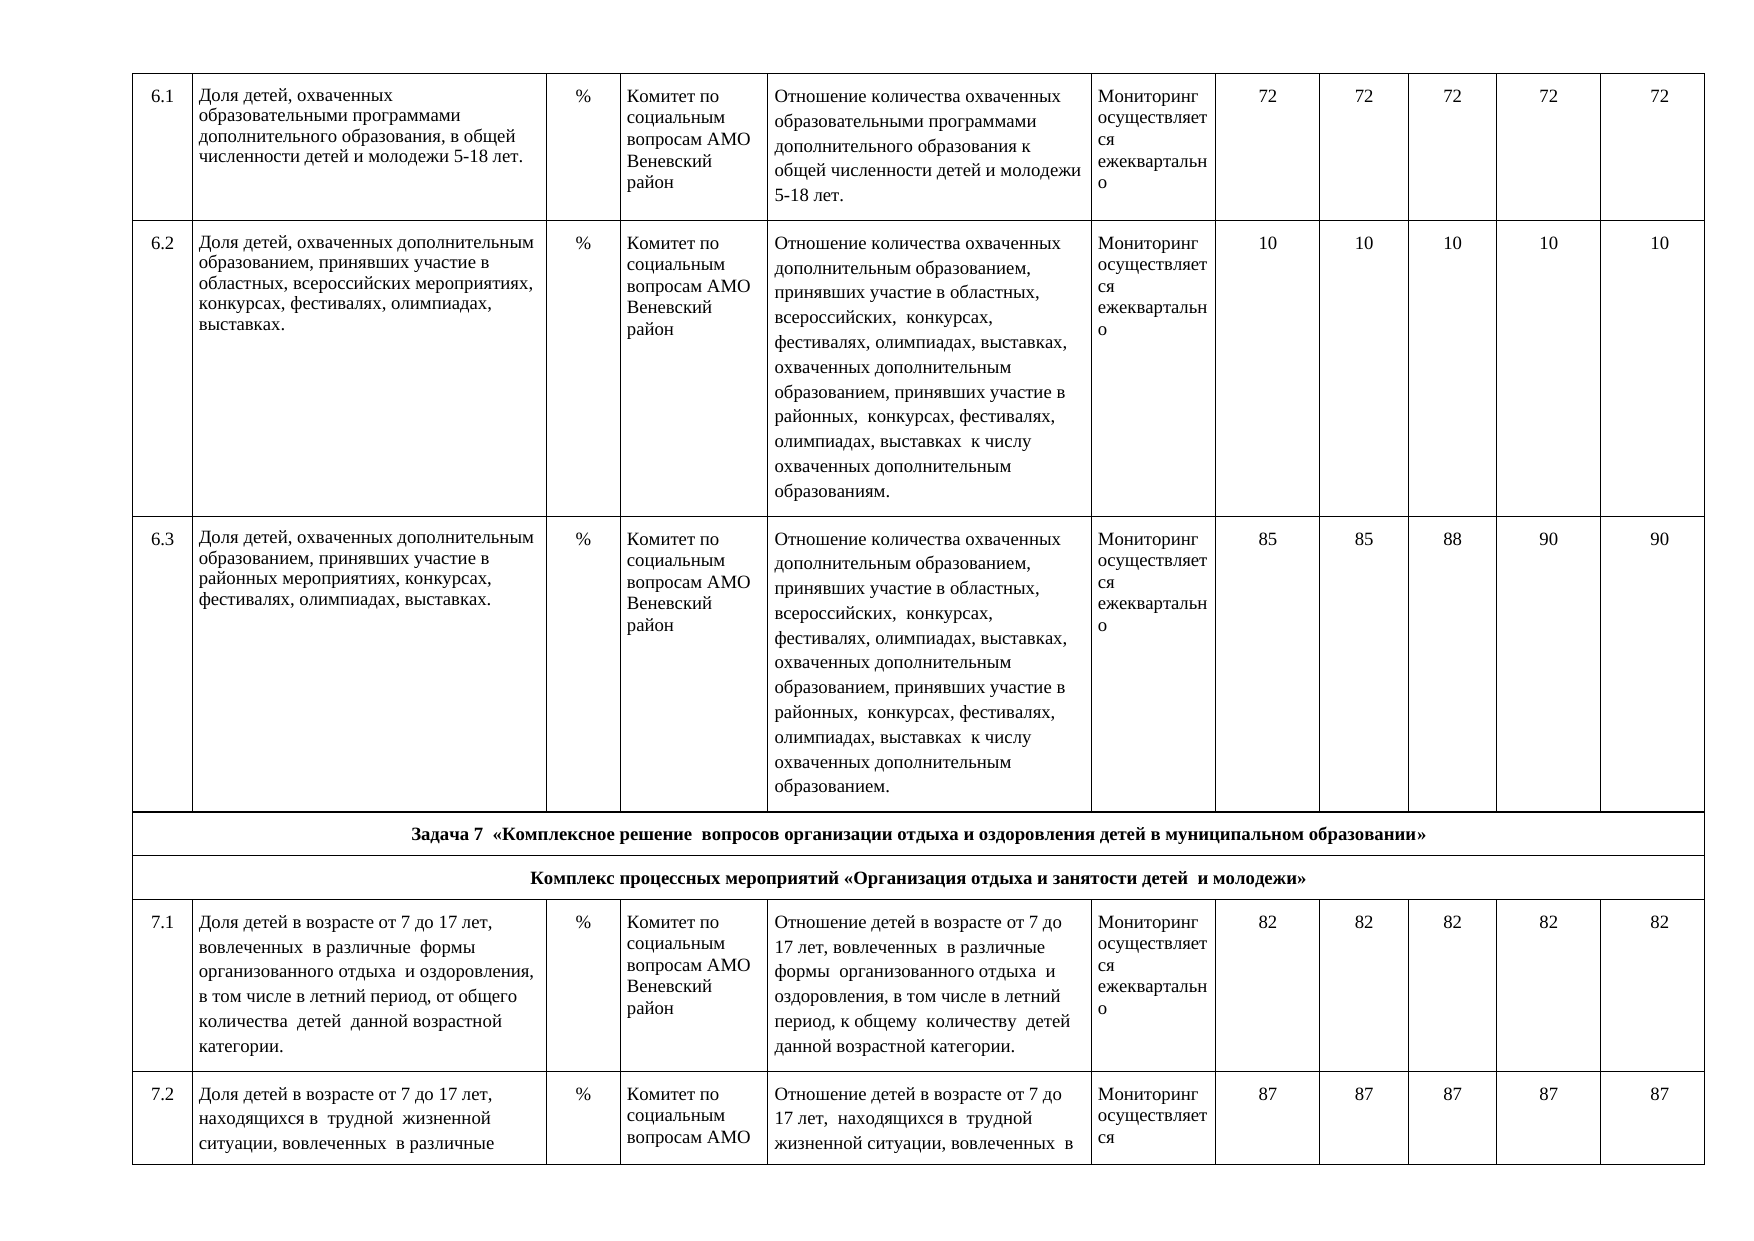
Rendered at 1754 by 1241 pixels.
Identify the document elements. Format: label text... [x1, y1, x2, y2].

table_cell Комитет по социальным вопросам АМО Веневский район [621, 74, 767, 220]
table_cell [621, 1072, 767, 1164]
table_cell [1601, 1072, 1615, 1164]
table_cell Отношение количества охваченных дополнительным образованием, принявших участие в областных, всероссийских, конкурсах, фестивалях, олимпиадах, выставках, охваченных дополнительным образованием, принявших участие в районных, конкурсах, фестивалях, олимпиадах, выставках к числу охваченных дополнительным образованием. [768, 517, 1091, 811]
table_cell [1601, 900, 1615, 1071]
table_cell 82 [1216, 900, 1319, 1071]
table_cell Доля детей, охваченных образовательными программами дополнительного образования, в общей численности детей и молодежи 5-18 лет. [193, 74, 546, 220]
table_cell Доля детей, охваченных дополнительным образованием, принявших участие в областных, всероссийских мероприятиях, конкурсах, фестивалях, олимпиадах, выставках. [193, 221, 546, 516]
table_cell 10 [1615, 221, 1704, 516]
table_cell 90 [1615, 517, 1704, 811]
table_cell 72 [1497, 74, 1600, 220]
table_cell Отношение количества охваченных образовательными программами дополнительного образования к общей численности детей и молодежи 5-18 лет. [768, 74, 1091, 220]
table_cell Мониторинг осуществляется ежеквартально [1092, 74, 1215, 220]
table_cell Комитет по социальным вопросам АМО Веневский район [621, 517, 767, 811]
table_cell 72 [1615, 74, 1704, 220]
table_cell 87 [1320, 1072, 1408, 1164]
table_cell Комплекс процессных мероприятий «Организация отдыха и занятости детей и молодежи» [133, 856, 1704, 899]
table_cell 82 [1320, 900, 1408, 1071]
table_cell Доля детей в возрасте от 7 до 17 лет, вовлеченных в различные формы организованного отдыха и оздоровления, в том числе в летний период, от общего количества детей данной возрастной категории. [193, 900, 546, 1071]
table_cell % [547, 221, 620, 516]
table_cell Комитет по социальным вопросам АМО Веневский район [621, 221, 767, 516]
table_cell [768, 1072, 1091, 1164]
table_cell 85 [1216, 517, 1319, 811]
table_cell % [547, 74, 620, 220]
table_cell Задача 7 «Комплексное решение вопросов организации отдыха и оздоровления детей в муниципальном образовании» [133, 813, 1704, 855]
table_cell Доля детей, охваченных дополнительным образованием, принявших участие в районных мероприятиях, конкурсах, фестивалях, олимпиадах, выставках. [193, 517, 546, 811]
table_cell 6.2 [133, 221, 192, 516]
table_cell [1092, 1072, 1215, 1164]
table_cell Отношение количества охваченных дополнительным образованием, принявших участие в областных, всероссийских, конкурсах, фестивалях, олимпиадах, выставках, охваченных дополнительным образованием, принявших участие в районных, конкурсах, фестивалях, олимпиадах, выставках к числу охваченных дополнительным образованиям. [768, 221, 1091, 516]
table_cell % [547, 1072, 620, 1164]
table_cell [1601, 74, 1615, 220]
table_cell 72 [1409, 74, 1496, 220]
table_cell % [547, 900, 620, 1071]
table_cell 6.1 [133, 74, 192, 220]
table_cell [1601, 517, 1615, 811]
table_cell Мониторинг осуществляется ежеквартально [1092, 517, 1215, 811]
table_cell Отношение детей в возрасте от 7 до 17 лет, вовлеченных в различные формы организованного отдыха и оздоровления, в том числе в летний период, к общему количеству детей данной возрастной категории. [768, 900, 1091, 1071]
table_cell 82 [1615, 900, 1704, 1071]
table_cell 7.1 [133, 900, 192, 1071]
table_cell 82 [1497, 900, 1600, 1071]
table_cell 72 [1320, 74, 1408, 220]
table_cell 87 [1409, 1072, 1496, 1164]
table_cell [1601, 221, 1615, 516]
table_cell Мониторинг осуществляется ежеквартально [1092, 221, 1215, 516]
table_cell 87 [1216, 1072, 1319, 1164]
table_cell 87 [1497, 1072, 1600, 1164]
table_cell 10 [1497, 221, 1600, 516]
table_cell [193, 1072, 546, 1164]
table_cell 85 [1320, 517, 1408, 811]
table_cell 6.3 [133, 517, 192, 811]
table_cell 72 [1216, 74, 1319, 220]
table_cell 7.2 [133, 1072, 192, 1164]
table_cell 82 [1409, 900, 1496, 1071]
table_cell Комитет по социальным вопросам АМО Веневский район [621, 900, 767, 1071]
table_cell 87 [1615, 1072, 1704, 1164]
table_cell 90 [1497, 517, 1600, 811]
table_cell 10 [1320, 221, 1408, 516]
table_cell Мониторинг осуществляется ежеквартально [1092, 900, 1215, 1071]
table_cell 88 [1409, 517, 1496, 811]
table_cell 10 [1409, 221, 1496, 516]
table_cell % [547, 517, 620, 811]
table_cell 10 [1216, 221, 1319, 516]
